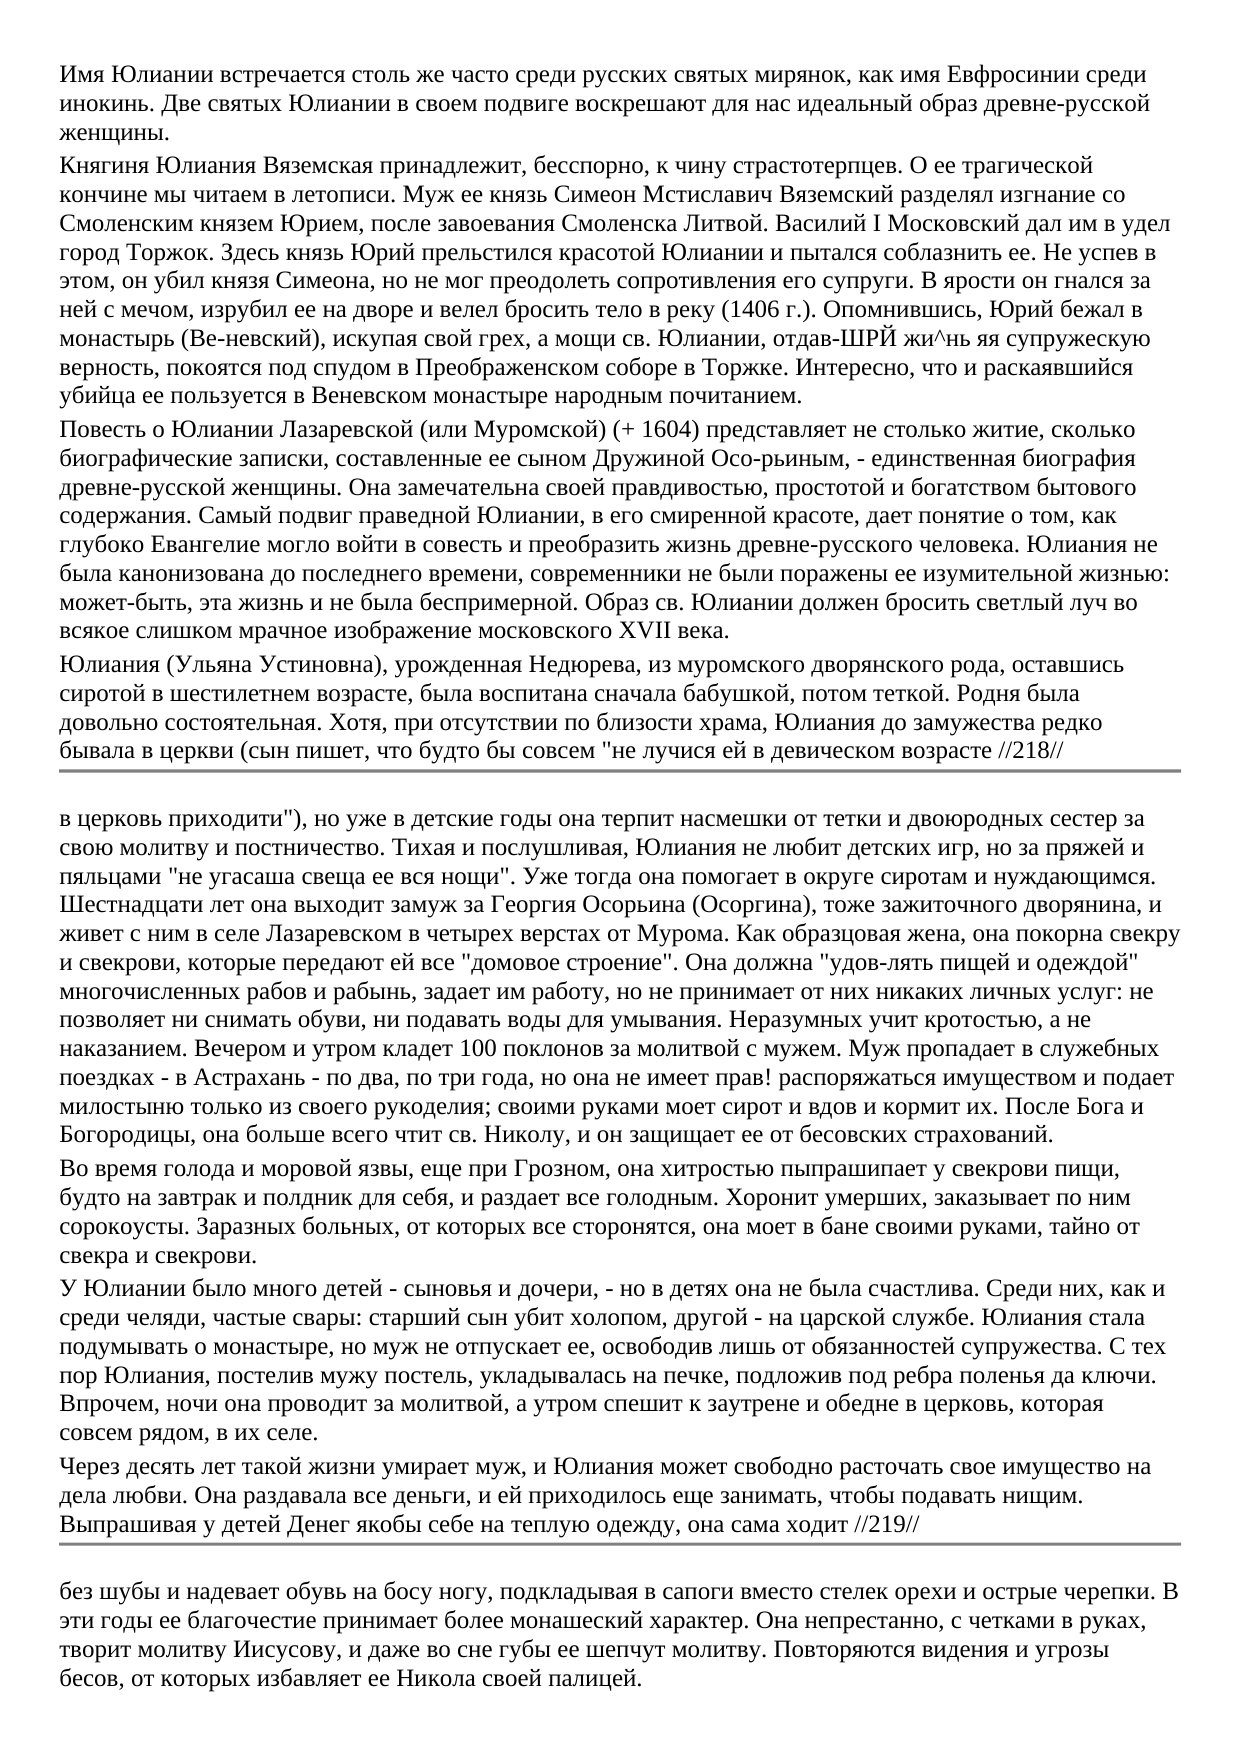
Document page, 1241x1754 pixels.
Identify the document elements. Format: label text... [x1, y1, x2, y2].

text У Юлиании было много детей - сыновья и дочери, - но в детях она не была счастлива. Среди них, как и среди челяди, частые свары: старший сын убит холопом, другой - на царской службе. Юлиания стала подумывать о монастыре, но муж не отпускает ее, освободив лишь от обязанностей супружества. С тех пор Юлиания, постелив мужу постель, укладывалась на печке, подложив под ребра поленья да ключи. Впрочем, ночи она проводит за молитвой, а утром спешит к заутрене и обедне в церковь, которая совсем рядом, в их селе. [59, 1273, 1181, 1446]
text в церковь приходити"), но уже в детские годы она терпит насмешки от тетки и двоюродных сестер за свою молитву и постничество. Тихая и послушливая, Юлиания не любит детских игр, но за пряжей и пяльцами "не угасаша свеща ее вся нощи". Уже тогда она помогает в округе сиротам и нуждающимся. Шестнадцати лет она выходит замуж за Георгия Осорьина (Осоргина), тоже зажиточного дворянина, и живет с ним в селе Лазаревском в четырех верстах от Мурома. Как образцовая жена, она покорна свекру и свекрови, которые передают ей все "домовое строение". Она должна "удов-лять пищей и одеждой" многочисленных рабов и рабынь, задает им работу, но не принимает от них никаких личных услуг: не позволяет ни снимать обуви, ни подавать воды для умывания. Неразумных учит кротостью, а не наказанием. Вечером и утром кладет 100 поклонов за молитвой с мужем. Муж пропадает в служебных поездках - в Астрахань - по два, по три года, но она не имеет прав! распоряжаться имуществом и подает милостыню только из своего рукоделия; своими руками моет сирот и вдов и кормит их. После Бога и Богородицы, она больше всего чтит св. Николу, и он защищает ее от бесовских страхований. [59, 803, 1181, 1148]
text Во время голода и моровой язвы, еще при Грозном, она хитростью пыпрашипает у свекрови пищи, будто на завтрак и полдник для себя, и раздает все голодным. Хоронит умерших, заказывает по ним сорокоусты. Заразных больных, от которых все сторонятся, она моет в бане своими руками, тайно от свекра и свекрови. [59, 1153, 1181, 1268]
text Через десять лет такой жизни умирает муж, и Юлиания может свободно расточать свое имущество на дела любви. Она раздавала все деньги, и ей приходилось еще занимать, чтобы подавать нищим. Выпрашивая у детей Денег якобы себе на теплую одежду, она сама ходит //219// [59, 1451, 1181, 1537]
text Юлиания (Ульяна Устиновна), урожденная Недюрева, из муромского дворянского рода, оставшись сиротой в шестилетнем возрасте, была воспитана сначала бабушкой, потом теткой. Родня была довольно состоятельная. Хотя, при отсутствии по близости храма, Юлиания до замужества редко бывала в церкви (сын пишет, что будто бы совсем "не лучися ей в девическом возрасте //218// [59, 649, 1181, 764]
text Повесть о Юлиании Лазаревской (или Муромской) (+ 1604) представляет не столько житие, сколько биографические записки, составленные ее сыном Дружиной Осо-рьиным, - единственная биография древне-русской женщины. Она замечательна своей правдивостью, простотой и богатством бытового содержания. Самый подвиг праведной Юлиании, в его смиренной красоте, дает понятие о том, как глубоко Евангелие могло войти в совесть и преобразить жизнь древне-русского человека. Юлиания не была канонизована до последнего времени, современники не были поражены ее изумительной жизнью: может-быть, эта жизнь и не была беспримерной. Образ св. Юлиании должен бросить светлый луч во всякое слишком мрачное изображение московского XVII века. [59, 414, 1181, 644]
text без шубы и надевает обувь на босу ногу, подкладывая в сапоги вместо стелек орехи и острые черепки. В эти годы ее благочестие принимает более монашеский характер. Она непрестанно, с четками в руках, творит молитву Иисусову, и даже во сне губы ее шепчут молитву. Повторяются видения и угрозы бесов, от которых избавляет ее Никола своей палицей. [59, 1576, 1181, 1691]
text Имя Юлиании встречается столь же часто среди русских святых мирянок, как имя Евфросинии среди инокинь. Две святых Юлиании в своем подвиге воскрешают для нас идеальный образ древне-русской женщины. [59, 59, 1181, 145]
text Княгиня Юлиания Вяземская принадлежит, бесспорно, к чину страстотерпцев. О ее трагической кончине мы читаем в летописи. Муж ее князь Симеон Мстиславич Вяземский разделял изгнание со Смоленским князем Юрием, после завоевания Смоленска Литвой. Василий I Московский дал им в удел город Торжок. Здесь князь Юрий прельстился красотой Юлиании и пытался соблазнить ее. Не успев в этом, он убил князя Симеона, но не мог преодолеть сопротивления его супруги. В ярости он гнался за ней с мечом, изрубил ее на дворе и велел бросить тело в реку (1406 г.). Опомнившись, Юрий бежал в монастырь (Ве-невский), искупая свой грех, а мощи св. Юлиании, отдав-ШРЙ жи^нь яя супружескую верность, покоятся под спудом в Преображенском соборе в Торжке. Интересно, что и раскаявшийся убийца ее пользуется в Веневском монастыре народным почитанием. [59, 150, 1181, 409]
